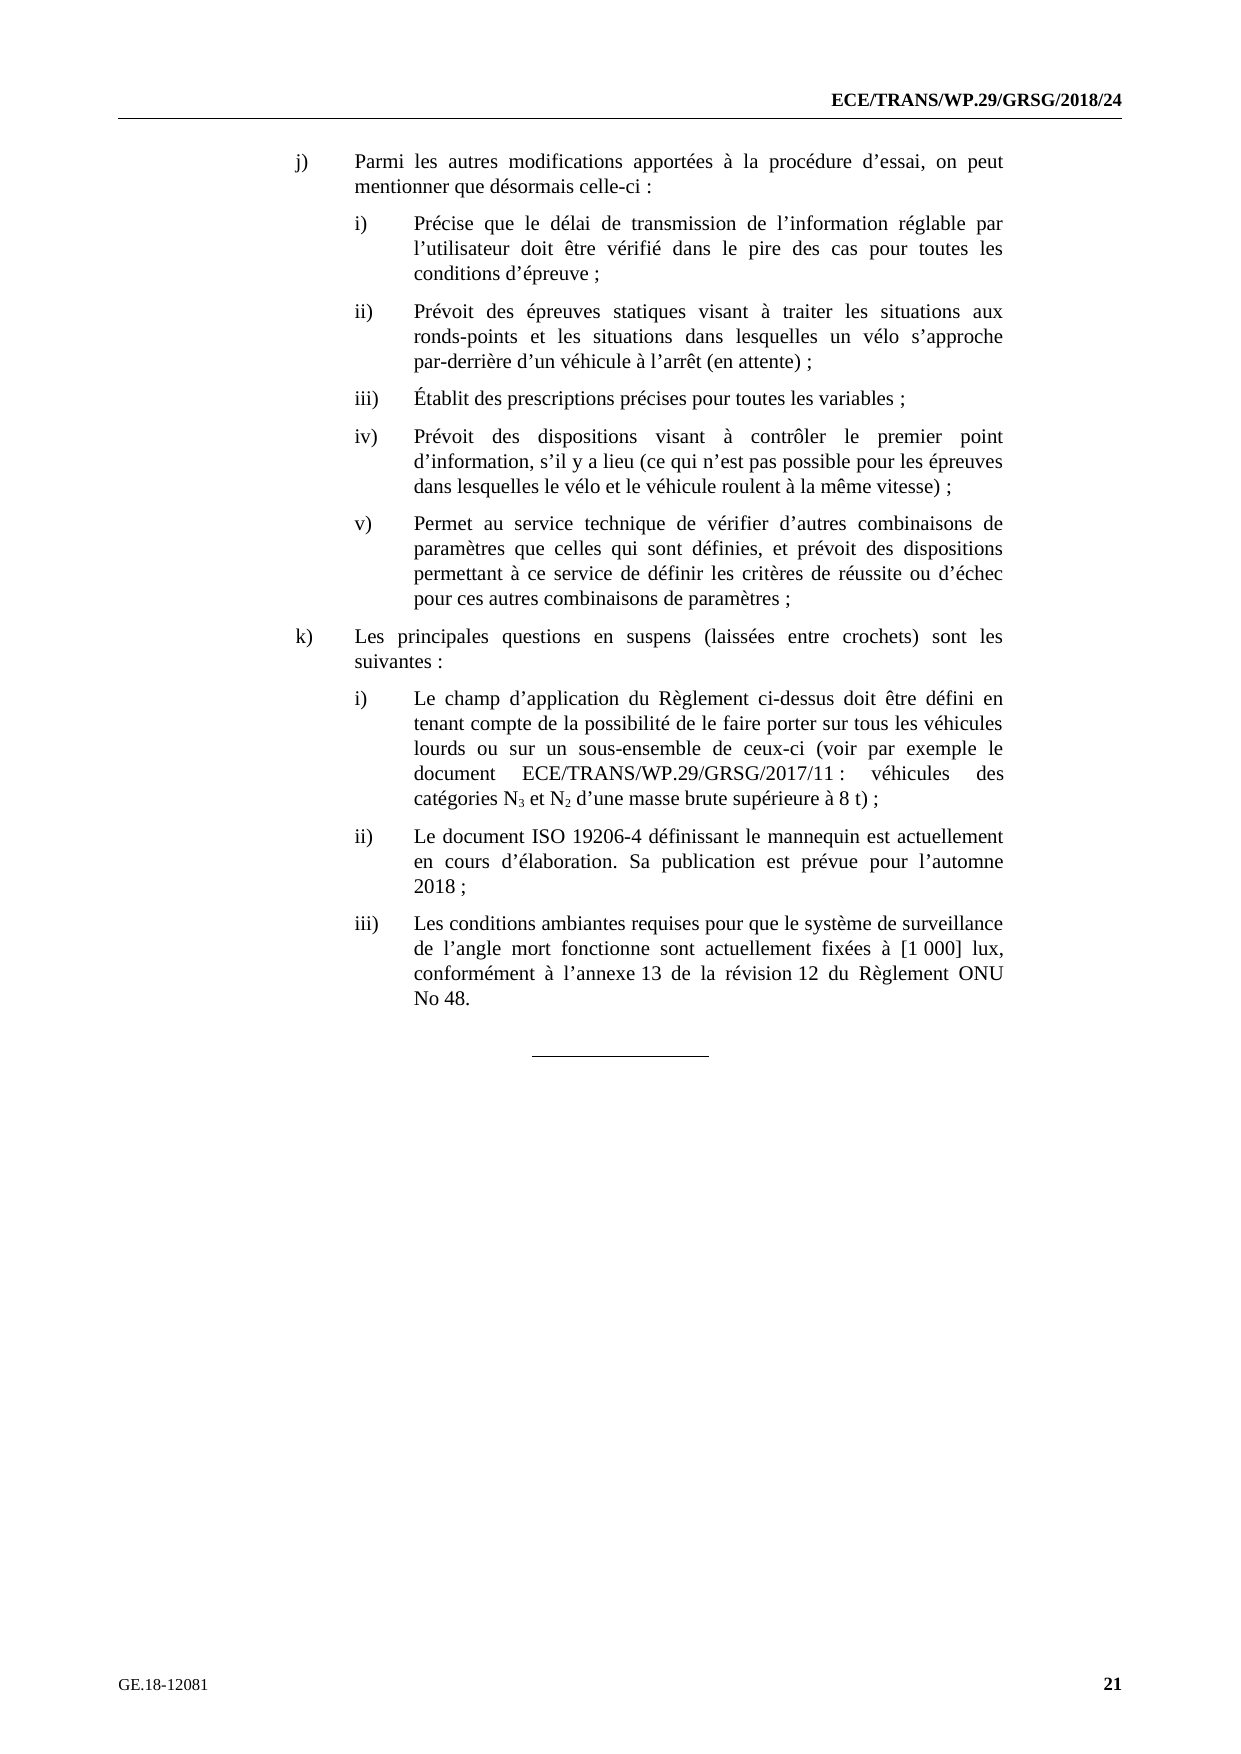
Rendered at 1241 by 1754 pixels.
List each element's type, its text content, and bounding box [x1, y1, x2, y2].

text j) Parmi les autres modifications apportées à la procédure d’essai, on peut mentionner que désormais celle-ci : [295, 148, 1004, 198]
text v) Permet au service technique de vérifier d’autres combinaisons de paramètres que celles qui sont définies, et prévoit des dispositions permettant à ce service de définir les critères de réussite ou d’échec pour ces autres combinaisons de paramètres ; [354, 510, 1004, 610]
text ii) Le document ISO 19206-4 définissant le mannequin est actuellement en cours d’élaboration. Sa publication est prévue pour l’automne 2018 ; [354, 823, 1004, 898]
text k) Les principales questions en suspens (laissées entre crochets) sont les suivantes : [295, 623, 1004, 673]
text iii) Établit des prescriptions précises pour toutes les variables ; [354, 385, 1004, 410]
text ii) Prévoit des épreuves statiques visant à traiter les situations aux ronds-points et les situations dans lesquelles un vélo s’approche par-derrière d’un véhicule à l’arrêt (en attente) ; [354, 298, 1004, 373]
text i) Précise que le délai de transmission de l’information réglable par l’utilisateur doit être vérifié dans le pire des cas pour toutes les conditions d’épreuve ; [354, 210, 1004, 285]
text iv) Prévoit des dispositions visant à contrôler le premier point d’information, s’il y a lieu (ce qui n’est pas possible pour les épreuves dans lesquelles le vélo et le véhicule roulent à la même vitesse) ; [354, 423, 1004, 498]
text iii) Les conditions ambiantes requises pour que le système de surveillance de l’angle mort fonctionne sont actuellement fixées à [1 000] lux, conformément à l’annexe 13 de la révision 12 du Règlement ONU No 48. [354, 910, 1004, 1010]
text i) Le champ d’application du Règlement ci-dessus doit être défini en tenant compte de la possibilité de le faire porter sur tous les véhicules lourds ou sur un sous-ensemble de ceux-ci (voir par exemple le document ECE/TRANS/WP.29/GRSG/2017/11 : véhicules des catégories N3 et N2 d’une masse brute supérieure à 8 t) ; [354, 685, 1004, 810]
